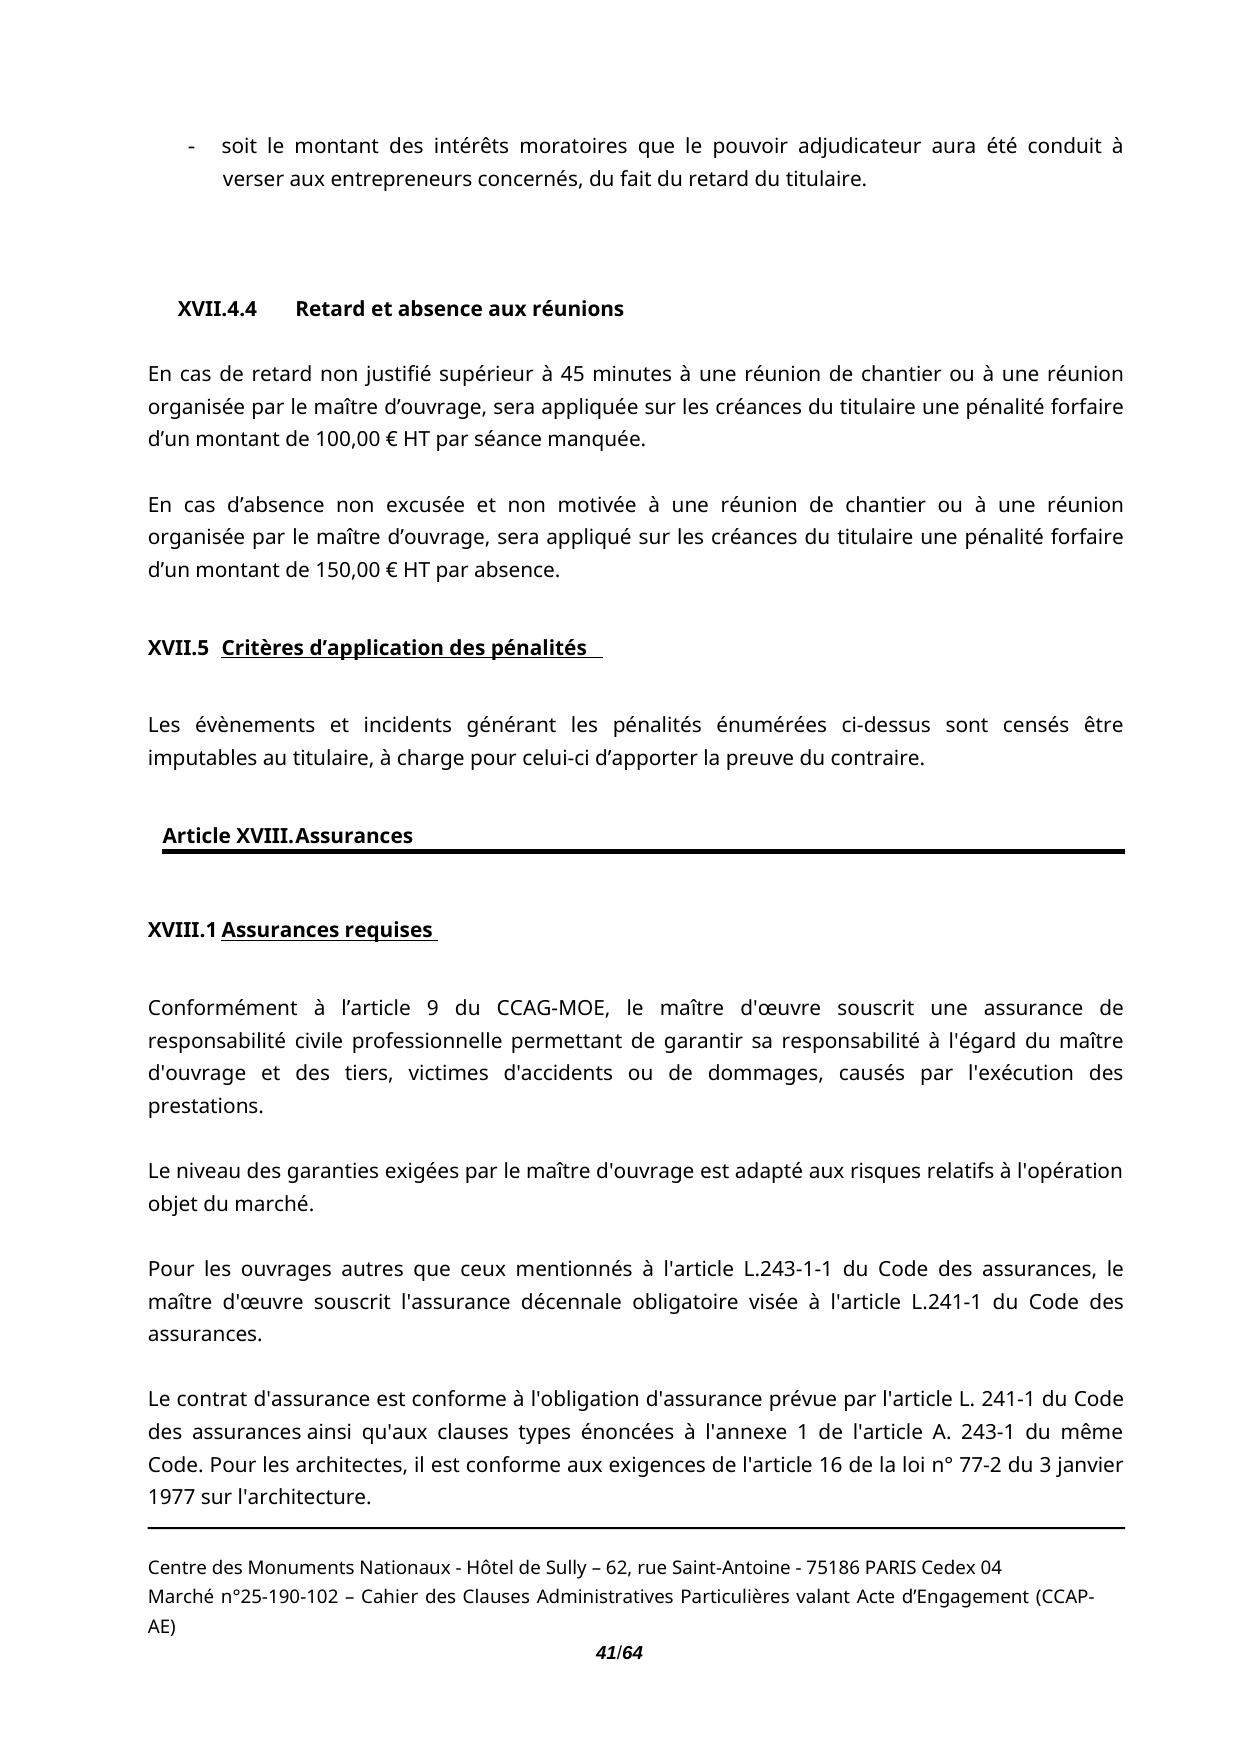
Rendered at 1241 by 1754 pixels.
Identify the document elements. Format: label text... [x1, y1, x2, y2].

subtitle Assurances requises [148, 916, 1125, 944]
subtitle Retard et absence aux réunions [178, 294, 1125, 323]
text Le niveau des garanties exigées par le maître d'ouvrage est adapté aux risques relatifs à l'opération objet du marché. [148, 1124, 1125, 1217]
subtitle Assurances [162, 821, 1125, 849]
text Les évènements et incidents générant les pénalités énumérées ci-dessus sont censés être imputables au titulaire, à charge pour celui-ci d’apporter la preuve du contraire. [148, 710, 1125, 771]
text En cas d’absence non excusée et non motivée à une réunion de chantier ou à une réunion organisée par le maître d’ouvrage, sera appliqué sur les créances du titulaire une pénalité forfaire d’un montant de 150,00 € HT par absence. [148, 490, 1125, 583]
text En cas de retard non justifié supérieur à 45 minutes à une réunion de chantier ou à une réunion organisée par le maître d’ouvrage, sera appliquée sur les créances du titulaire une pénalité forfaire d’un montant de 100,00 € HT par séance manquée. [148, 359, 1125, 453]
text Le contrat d'assurance est conforme à l'obligation d'assurance prévue par l'article L. 241-1 du Code des assurances ainsi qu'aux clauses types énoncées à l'annexe 1 de l'article A. 243-1 du même Code. Pour les architectes, il est conforme aux exigences de l'article 16 de la loi n° 77-2 du 3 janvier 1977 sur l'architecture. [148, 1384, 1125, 1511]
list soit le montant des intérêts moratoires que le pouvoir adjudicateur aura été conduit à verser aux entrepreneurs concernés, du fait du retard du titulaire. [185, 131, 1125, 192]
subtitle Critères d’application des pénalités [148, 633, 1125, 661]
text Pour les ouvrages autres que ceux mentionnés à l'article L.243-1-1 du Code des assurances, le maître d'œuvre souscrit l'assurance décennale obligatoire visée à l'article L.241-1 du Code des assurances. [148, 1254, 1125, 1348]
text Conformément à l’article 9 du CCAG-MOE, le maître d'œuvre souscrit une assurance de responsabilité civile professionnelle permettant de garantir sa responsabilité à l'égard du maître d'ouvrage et des tiers, victimes d'accidents ou de dommages, causés par l'exécution des prestations. [148, 993, 1125, 1119]
